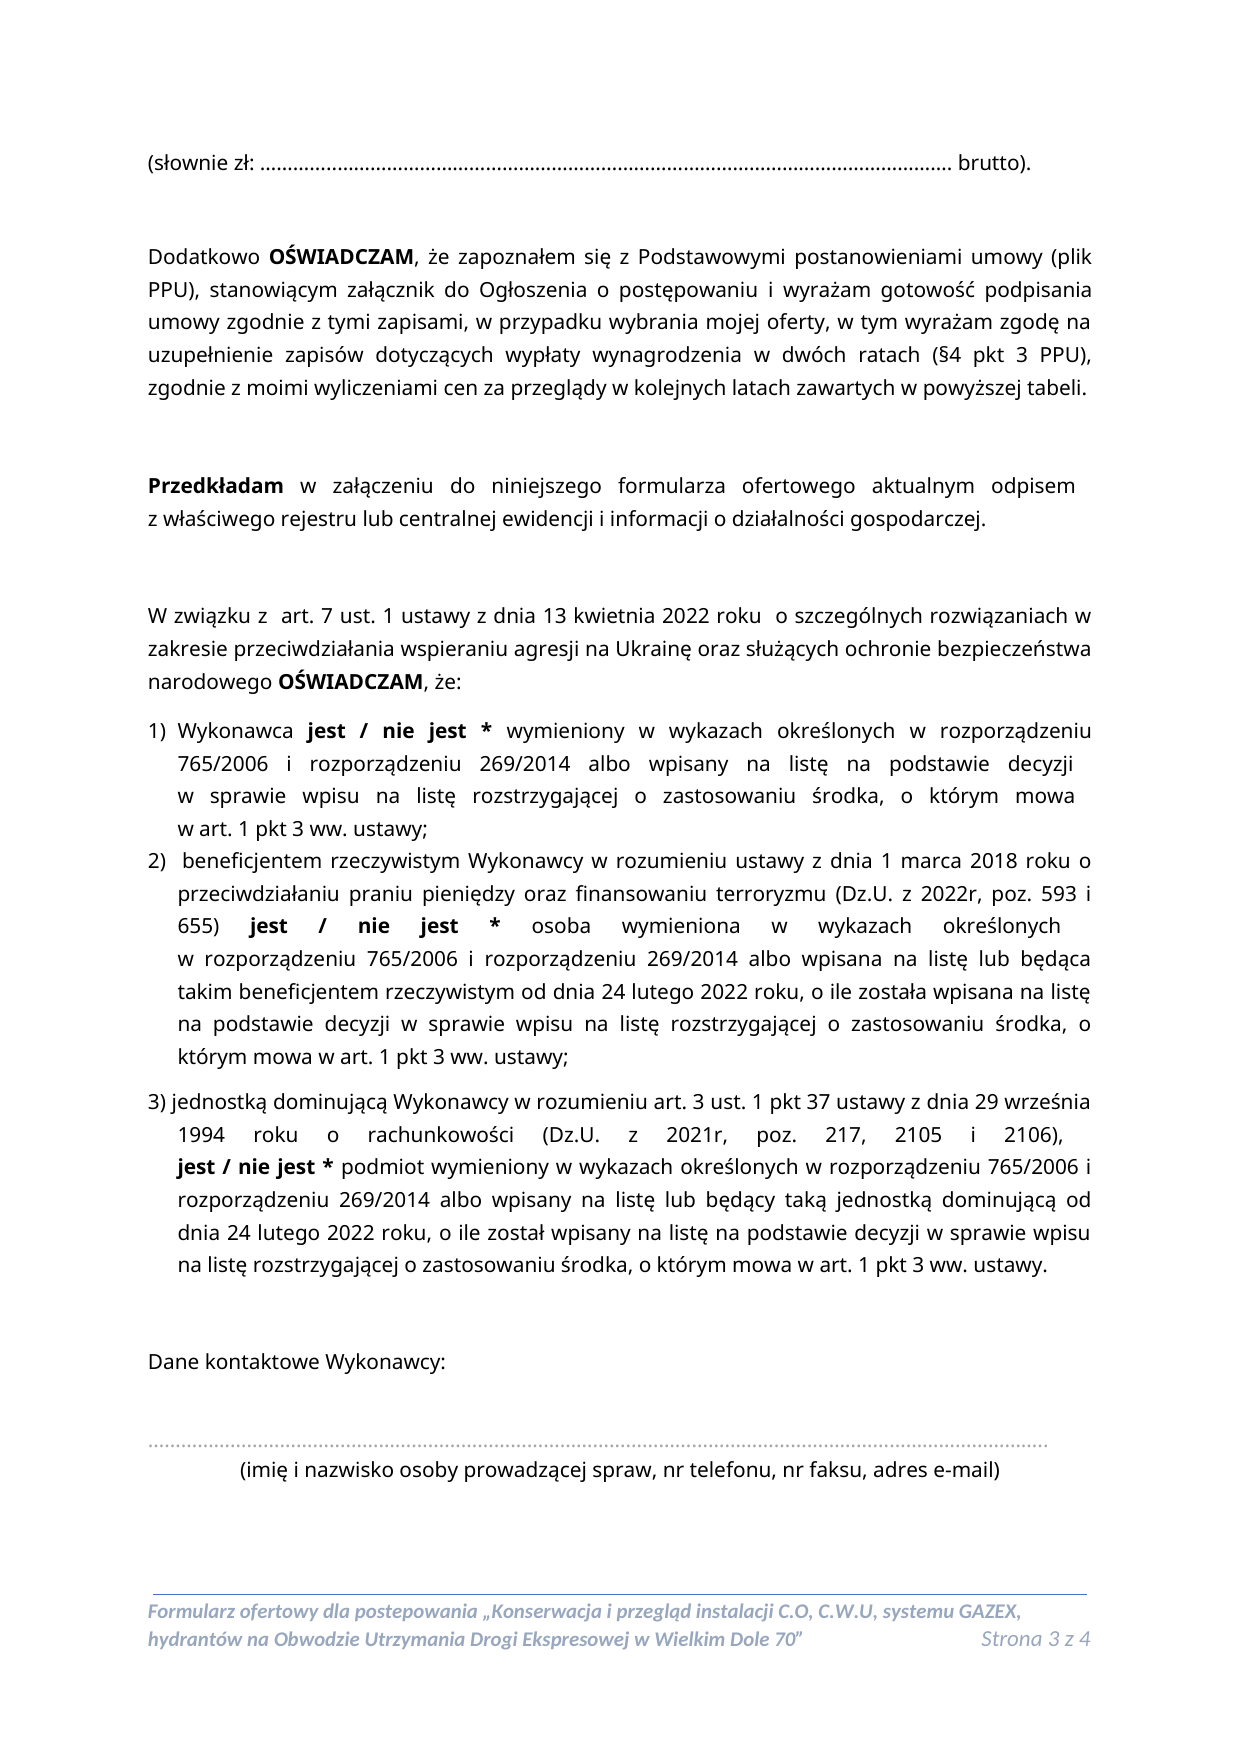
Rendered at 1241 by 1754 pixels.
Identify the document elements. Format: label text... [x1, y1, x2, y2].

text W związku z art. 7 ust. 1 ustawy z dnia 13 kwietnia 2022 roku o szczególnych rozwiązaniach w zakresie przeciwdziałania wspieraniu agresji na Ukrainę oraz służących ochronie bezpieczeństwa narodowego OŚWIADCZAM, że: [148, 602, 1093, 695]
text ……………………………………………………………………………………………………………………………………………….. [148, 1425, 1093, 1453]
list 1) Wykonawca jest / nie jest * wymieniony w wykazach określonych w rozporządzeniu 765/2006 i rozporządzeniu 269/2014 albo wpisany na listę na podstawie decyzji w sprawie wpisu na listę rozstrzygającej o zastosowaniu środka, o którym mowa w art. 1 pkt 3 ww. ustawy; [148, 716, 1093, 842]
text Dane kontaktowe Wykonawcy: [148, 1347, 1093, 1375]
text (imię i nazwisko osoby prowadzącej spraw, nr telefonu, nr faksu, adres e-mail) [148, 1455, 1093, 1484]
text 3) jednostką dominującą Wykonawcy w rozumieniu art. 3 ust. 1 pkt 37 ustawy z dnia 29 września 1994 roku o rachunkowości (Dz.U. z 2021r, poz. 217, 2105 i 2106), jest / nie jest * podmiot wymieniony w wykazach określonych w rozporządzeniu 765/2006 i rozporządzeniu 269/2014 albo wpisany na listę lub będący taką jednostką dominującą od dnia 24 lutego 2022 roku, o ile został wpisany na listę na podstawie decyzji w sprawie wpisu na listę rozstrzygającej o zastosowaniu środka, o którym mowa w art. 1 pkt 3 ww. ustawy. [148, 1087, 1093, 1279]
text Dodatkowo OŚWIADCZAM, że zapoznałem się z Podstawowymi postanowieniami umowy (plik PPU), stanowiącym załącznik do Ogłoszenia o postępowaniu i wyrażam gotowość podpisania umowy zgodnie z tymi zapisami, w przypadku wybrania mojej oferty, w tym wyrażam zgodę na uzupełnienie zapisów dotyczących wypłaty wynagrodzenia w dwóch ratach (§4 pkt 3 PPU), zgodnie z moimi wyliczeniami cen za przeglądy w kolejnych latach zawartych w powyższej tabeli. [148, 242, 1093, 401]
text (słownie zł: ……….....…………………………………………………………………………………………………. brutto). [148, 148, 1093, 176]
list 2) beneficjentem rzeczywistym Wykonawcy w rozumieniu ustawy z dnia 1 marca 2018 roku o przeciwdziałaniu praniu pieniędzy oraz finansowaniu terroryzmu (Dz.U. z 2022r, poz. 593 i 655) jest / nie jest * osoba wymieniona w wykazach określonych w rozporządzeniu 765/2006 i rozporządzeniu 269/2014 albo wpisana na listę lub będąca takim beneficjentem rzeczywistym od dnia 24 lutego 2022 roku, o ile została wpisana na listę na podstawie decyzji w sprawie wpisu na listę rozstrzygającej o zastosowaniu środka, o którym mowa w art. 1 pkt 3 ww. ustawy; [148, 846, 1093, 1071]
text Przedkładam w załączeniu do niniejszego formularza ofertowego aktualnym odpisem z właściwego rejestru lub centralnej ewidencji i informacji o działalności gospodarczej. [148, 471, 1093, 532]
